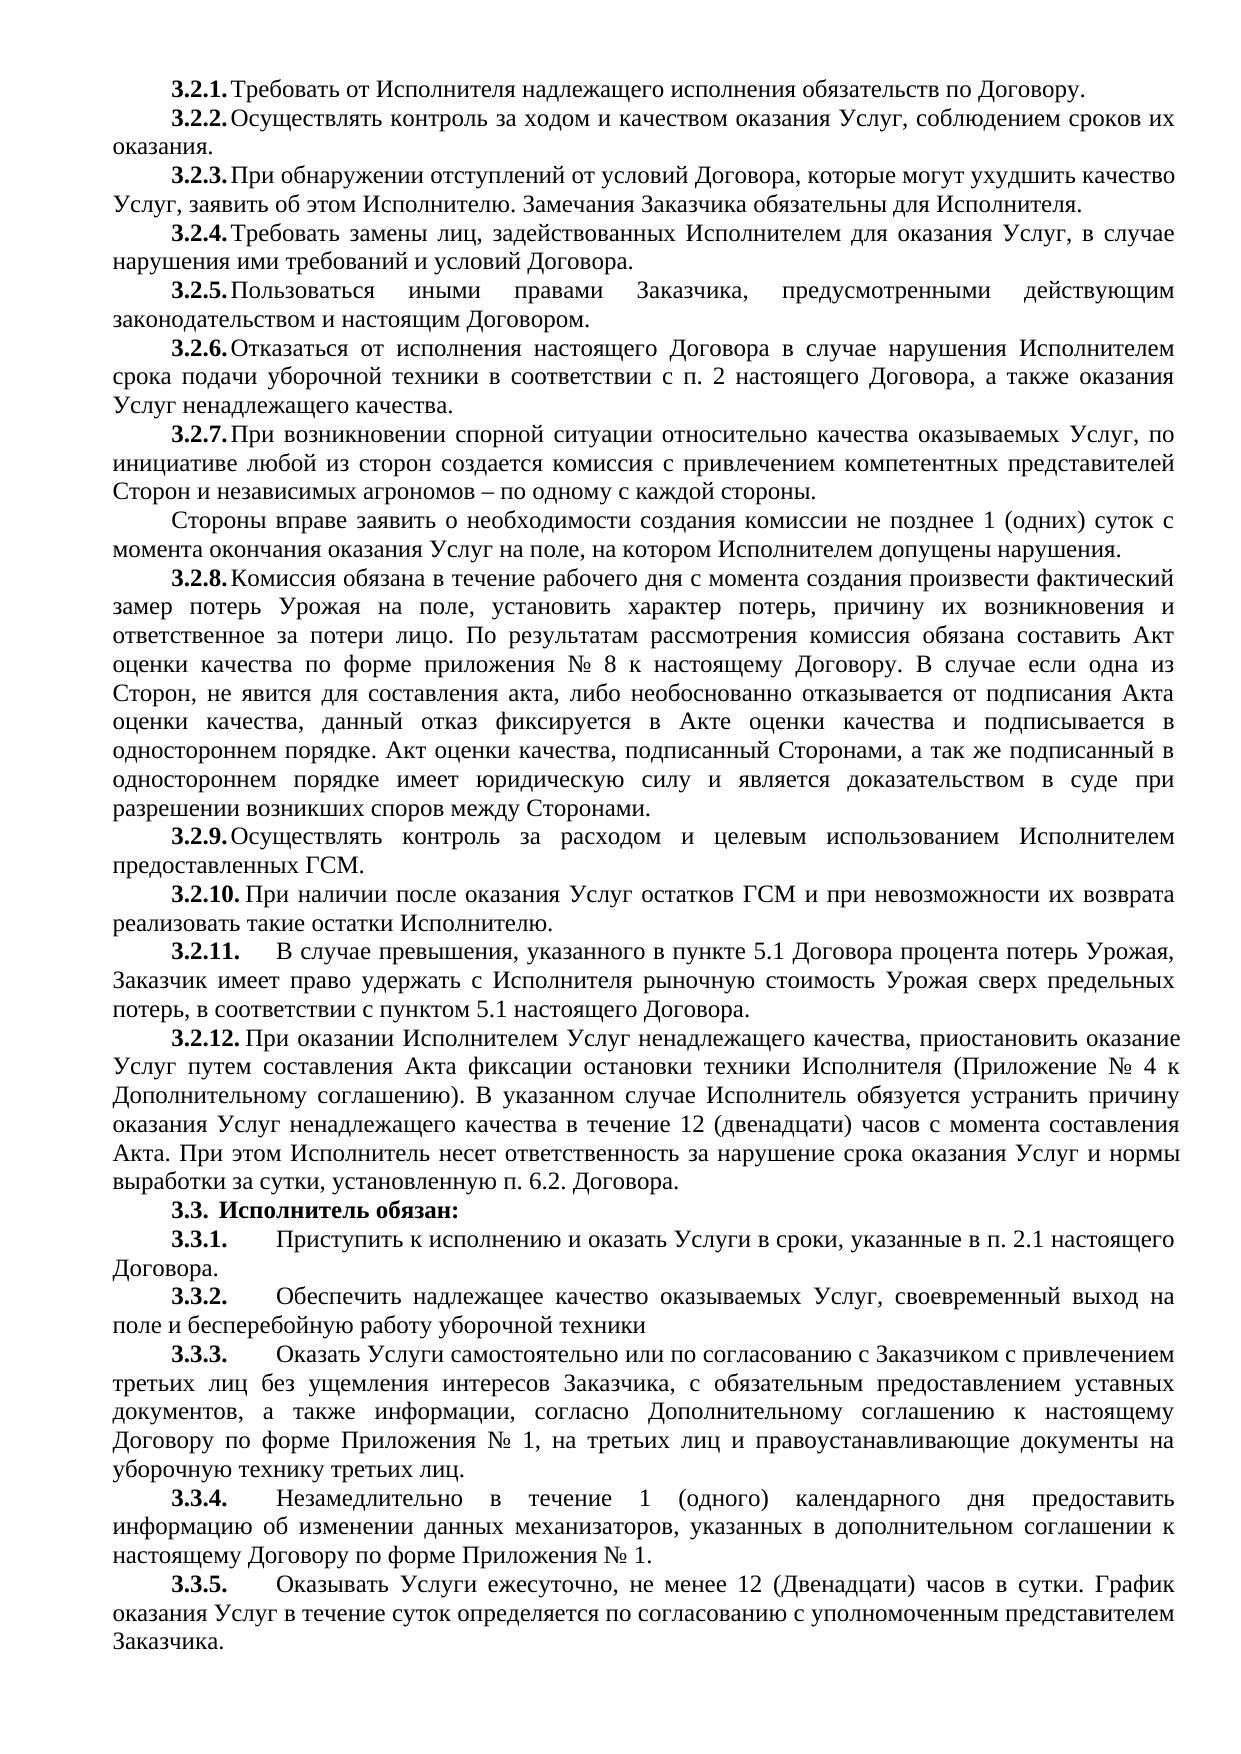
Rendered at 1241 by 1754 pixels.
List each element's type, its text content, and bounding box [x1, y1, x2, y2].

list В случае превышения, указанного в пункте 5.1 Договора процента потерь Урожая, Заказчик имеет право удержать с Исполнителя рыночную стоимость Урожая сверх предельных потерь, в соответствии с пунктом 5.1 настоящего Договора. [112, 936, 1176, 1023]
list При оказании Исполнителем Услуг ненадлежащего качества, приостановить оказание Услуг путем составления Акта фиксации остановки техники Исполнителя (Приложение № 4 к Дополнительному соглашению). В указанном случае Исполнитель обязуется устранить причину оказания Услуг ненадлежащего качества в течение 12 (двенадцати) часов с момента составления Акта. При этом Исполнитель несет ответственность за нарушение срока оказания Услуг и нормы выработки за сутки, установленную п. 6.2. Договора. [112, 1023, 1181, 1195]
list Незамедлительно в течение 1 (одного) календарного дня предоставить информацию об изменении данных механизаторов, указанных в дополнительном соглашении к настоящему Договору по форме Приложения № 1. [112, 1483, 1176, 1569]
list Осуществлять контроль за расходом и целевым использованием Исполнителем предоставленных ГСМ. [112, 821, 1176, 879]
text Стороны вправе заявить о необходимости создания комиссии не позднее 1 (одних) суток с момента окончания оказания Услуг на поле, на котором Исполнителем допущены нарушения. [112, 505, 1176, 563]
list Пользоваться иными правами Заказчика, предусмотренными действующим законодательством и настоящим Договором. [112, 275, 1176, 333]
list Обеспечить надлежащее качество оказываемых Услуг, своевременный выход на поле и бесперебойную работу уборочной техники [112, 1281, 1176, 1339]
list Оказать Услуги самостоятельно или по согласованию с Заказчиком с привлечением третьих лиц без ущемления интересов Заказчика, с обязательным предоставлением уставных документов, а также информации, согласно Дополнительному соглашению к настоящему Договору по форме Приложения № 1, на третьих лиц и правоустанавливающие документы на уборочную технику третьих лиц. [112, 1339, 1176, 1483]
list Осуществлять контроль за ходом и качеством оказания Услуг, соблюдением сроков их оказания. [112, 103, 1176, 160]
list При обнаружении отступлений от условий Договора, которые могут ухудшить качество Услуг, заявить об этом Исполнителю. Замечания Заказчика обязательны для Исполнителя. [112, 160, 1176, 218]
list Отказаться от исполнения настоящего Договора в случае нарушения Исполнителем срока подачи уборочной техники в соответствии с п. 2 настоящего Договора, а также оказания Услуг ненадлежащего качества. [112, 333, 1176, 419]
list При наличии после оказания Услуг остатков ГСМ и при невозможности их возврата реализовать такие остатки Исполнителю. [112, 879, 1176, 936]
list Комиссия обязана в течение рабочего дня с момента создания произвести фактический замер потерь Урожая на поле, установить характер потерь, причину их возникновения и ответственное за потери лицо. По результатам рассмотрения комиссия обязана составить Акт оценки качества по форме приложения № 8 к настоящему Договору. В случае если одна из Сторон, не явится для составления акта, либо необоснованно отказывается от подписания Акта оценки качества, данный отказ фиксируется в Акте оценки качества и подписывается в одностороннем порядке. Акт оценки качества, подписанный Сторонами, а так же подписанный в одностороннем порядке имеет юридическую силу и является доказательством в суде при разрешении возникших споров между Сторонами. [112, 563, 1176, 821]
list Приступить к исполнению и оказать Услуги в сроки, указанные в п. 2.1 настоящего Договора. [112, 1224, 1176, 1281]
list При возникновении спорной ситуации относительно качества оказываемых Услуг, по инициативе любой из сторон создается комиссия с привлечением компетентных представителей Сторон и независимых агрономов – по одному с каждой стороны. [112, 419, 1176, 505]
list Требовать замены лиц, задействованных Исполнителем для оказания Услуг, в случае нарушения ими требований и условий Договора. [112, 218, 1176, 275]
list Исполнитель обязан: [112, 1195, 1176, 1224]
list Требовать от Исполнителя надлежащего исполнения обязательств по Договору. [112, 74, 1176, 103]
list Оказывать Услуги ежесуточно, не менее 12 (Двенадцати) часов в сутки. График оказания Услуг в течение суток определяется по согласованию с уполномоченным представителем Заказчика. [112, 1569, 1176, 1655]
